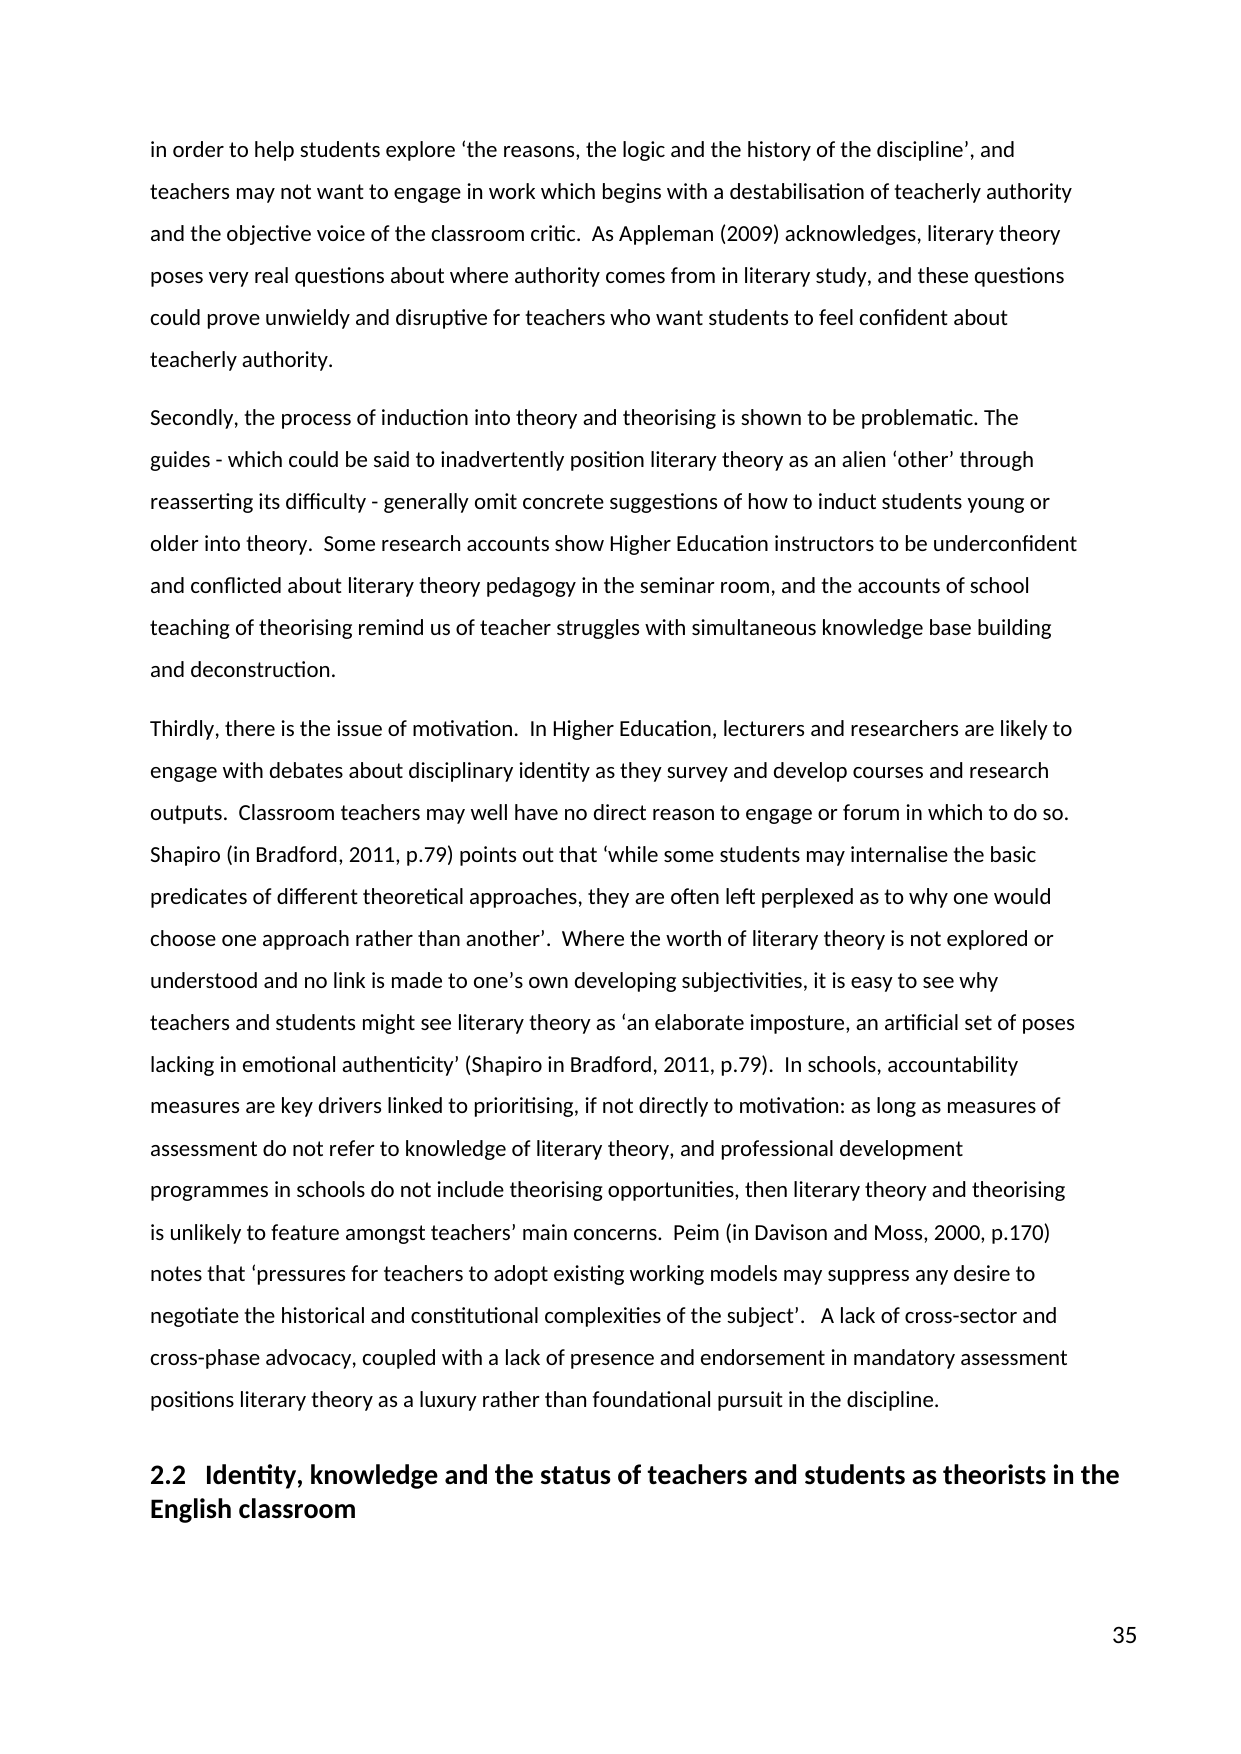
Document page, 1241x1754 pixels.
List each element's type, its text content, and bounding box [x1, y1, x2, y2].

text Secondly, the process of induction into theory and theorising is shown to be problematic. The guides - which could be said to inadvertently position literary theory as an alien ‘other’ through reasserting its difficulty - generally omit concrete suggestions of how to induct students young or older into theory. Some research accounts show Higher Education instructors to be underconfident and conflicted about literary theory pedagogy in the seminar room, and the accounts of school teaching of theorising remind us of teacher struggles with simultaneous knowledge base building and deconstruction. [150, 403, 1080, 683]
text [150, 135, 1080, 373]
subtitle 2.2 Identity, knowledge and the status of teachers and students as theorists in the English classroom [150, 1457, 1137, 1525]
text Thirdly, there is the issue of motivation. In Higher Education, lecturers and researchers are likely to engage with debates about disciplinary identity as they survey and develop courses and research outputs. Classroom teachers may well have no direct reason to engage or forum in which to do so. Shapiro (in Bradford, 2011, p.79) points out that ‘while some students may internalise the basic predicates of different theoretical approaches, they are often left perplexed as to why one would choose one approach rather than another’. Where the worth of literary theory is not explored or understood and no link is made to one’s own developing subjectivities, it is easy to see why teachers and students might see literary theory as ‘an elaborate imposture, an artificial set of poses lacking in emotional authenticity’ (Shapiro in Bradford, 2011, p.79). In schools, accountability measures are key drivers linked to prioritising, if not directly to motivation: as long as measures of assessment do not refer to knowledge of literary theory, and professional development programmes in schools do not include theorising opportunities, then literary theory and theorising is unlikely to feature amongst teachers’ main concerns. Peim (in Davison and Moss, 2000, p.170) notes that ‘pressures for teachers to adopt existing working models may suppress any desire to negotiate the historical and constitutional complexities of the subject’. A lack of cross-sector and cross-phase advocacy, coupled with a lack of presence and endorsement in mandatory assessment positions literary theory as a luxury rather than foundational pursuit in the discipline. [150, 714, 1080, 1413]
